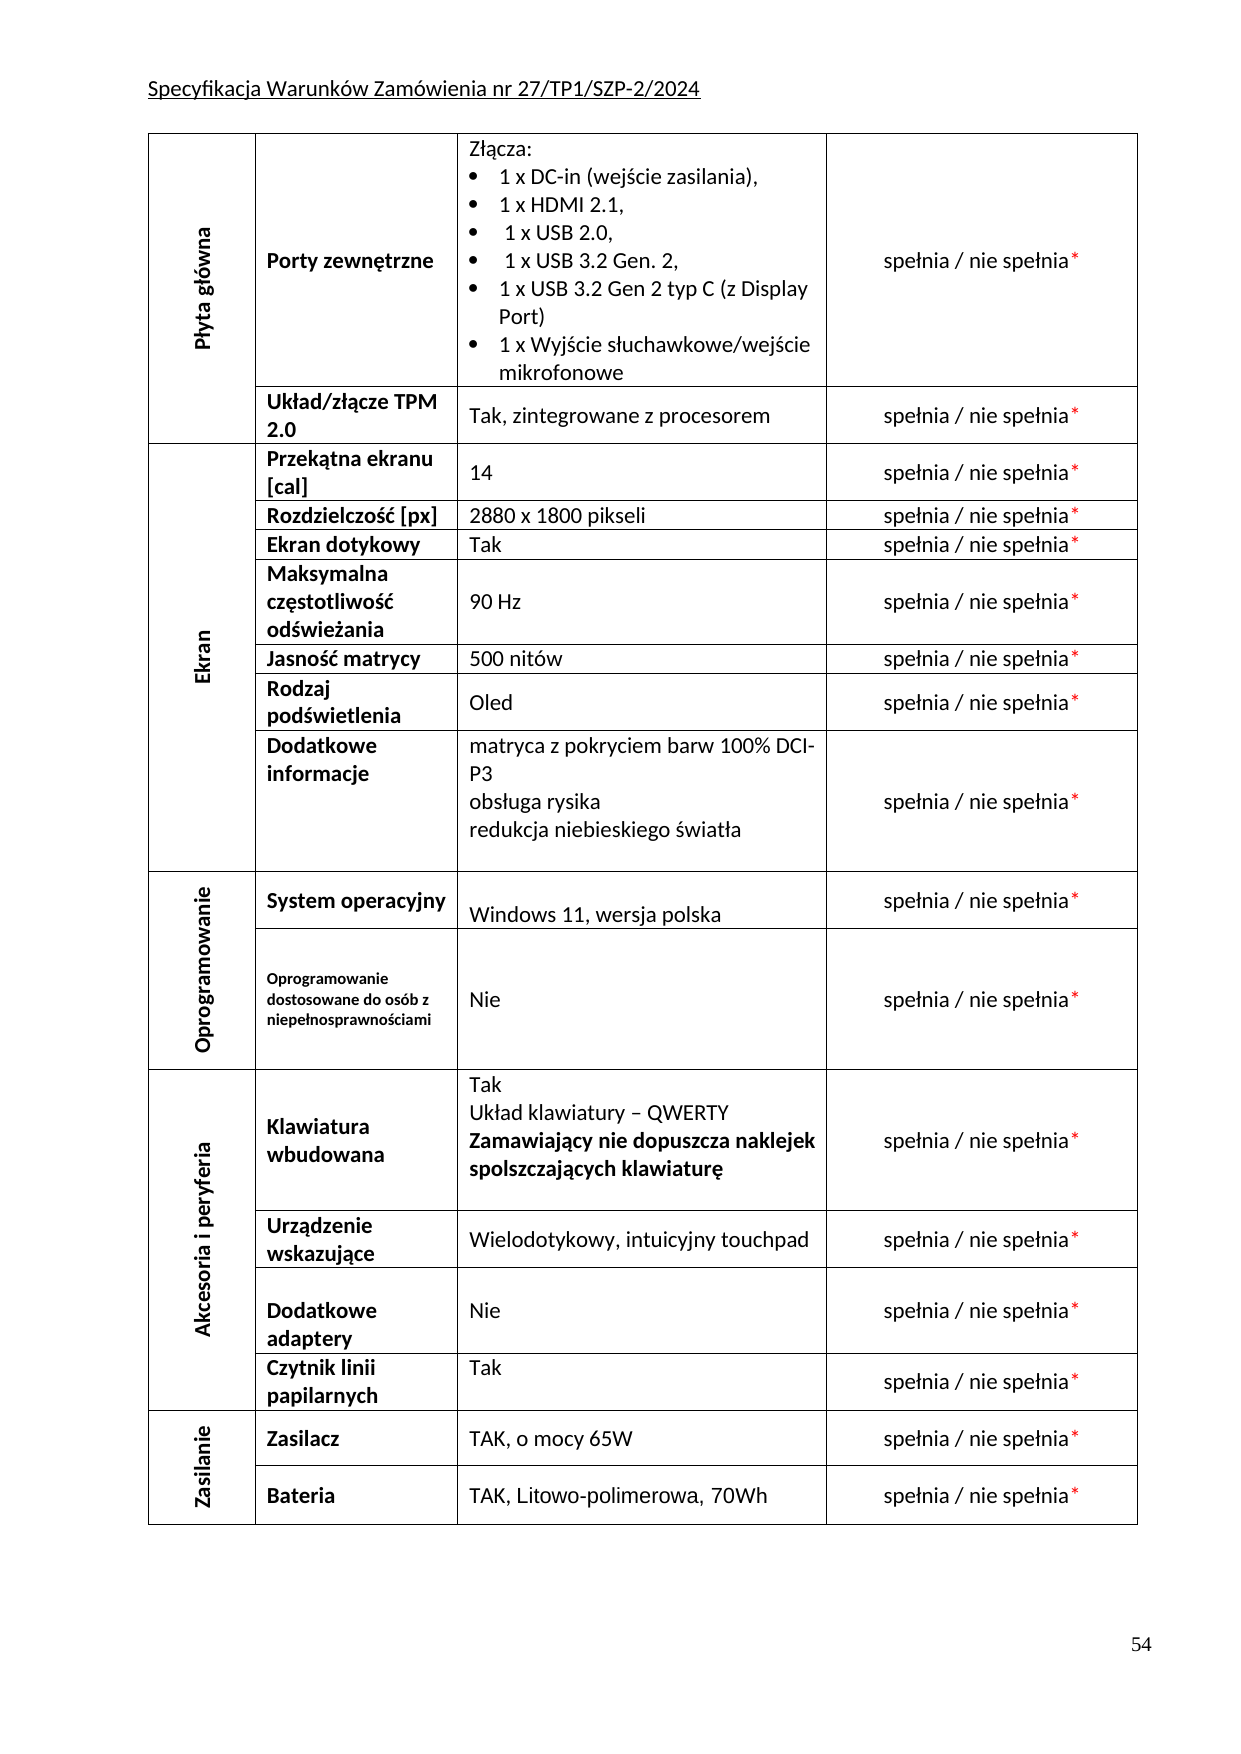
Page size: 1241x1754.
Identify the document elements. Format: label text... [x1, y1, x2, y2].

table_cell Płyta główna [149, 134, 255, 443]
table_cell Nie [458, 929, 826, 1069]
table_cell spełnia / nie spełnia* [827, 929, 1137, 1069]
table_cell Rodzaj podświetlenia [256, 674, 457, 730]
table_cell Nie [458, 1268, 826, 1352]
table_cell Bateria [256, 1466, 457, 1524]
table_cell Układ/złącze TPM 2.0 [256, 387, 457, 443]
table_cell Zasilanie [149, 1411, 255, 1524]
table_cell Akcesoria i peryferia [149, 1070, 255, 1409]
table_cell spełnia / nie spełnia* [827, 501, 1137, 529]
table_cell Przekątna ekranu [cal] [256, 444, 457, 500]
table_cell Windows 11, wersja polska [458, 872, 826, 928]
table_cell Dodatkowe informacje [256, 731, 457, 871]
table_cell spełnia / nie spełnia* [827, 872, 1137, 928]
table_cell Tak [458, 1354, 826, 1409]
table_cell Złącza: 1 x DC-in (wejście zasilania), 1 x HDMI 2.1, 1 x USB 2.0, 1 x USB 3.2 Gen. 2, 1 x USB 3.2 Gen 2 typ C (z Display Port) 1 x Wyjście słuchawkowe/wejście mikrofonowe [458, 134, 826, 386]
table_cell spełnia / nie spełnia* [827, 530, 1137, 558]
table_cell Ekran [149, 444, 255, 871]
table_cell Urządzenie wskazujące [256, 1211, 457, 1267]
table_cell Jasność matrycy [256, 645, 457, 673]
table_cell spełnia / nie spełnia* [827, 444, 1137, 500]
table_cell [827, 134, 1137, 386]
table_cell spełnia / nie spełnia* [827, 1411, 1137, 1465]
table_cell Zasilacz [256, 1411, 457, 1465]
table_cell Maksymalna częstotliwość odświeżania [256, 560, 457, 643]
table_cell TAK, Litowo-polimerowa, 70Wh [458, 1466, 826, 1524]
table_cell spełnia / nie spełnia* [827, 731, 1137, 871]
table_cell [827, 1466, 1137, 1524]
table_cell spełnia / nie spełnia* [827, 674, 1137, 730]
table_cell spełnia / nie spełnia* [827, 1070, 1137, 1210]
table_cell Tak [458, 530, 826, 558]
table_cell Oprogramowanie [149, 872, 255, 1069]
table_cell 14 [458, 444, 826, 500]
table_cell 500 nitów [458, 645, 826, 673]
table_cell Oprogramowanie dostosowane do osób z niepełnosprawnościami [256, 929, 457, 1069]
table_cell matryca z pokryciem barw 100% DCI-P3 obsługa rysika redukcja niebieskiego światła [458, 731, 826, 871]
table_cell Dodatkowe adaptery [256, 1268, 457, 1352]
table_cell Wielodotykowy, intuicyjny touchpad [458, 1211, 826, 1267]
table_cell Ekran dotykowy [256, 530, 457, 558]
table_cell spełnia / nie spełnia* [827, 387, 1137, 443]
table_cell System operacyjny [256, 872, 457, 928]
table_cell 2880 x 1800 pikseli [458, 501, 826, 529]
table_cell spełnia / nie spełnia* [827, 560, 1137, 643]
table_cell Czytnik linii papilarnych [256, 1354, 457, 1409]
table_cell spełnia / nie spełnia* [827, 1211, 1137, 1267]
table_cell spełnia / nie spełnia* [827, 645, 1137, 673]
table_cell Tak, zintegrowane z procesorem [458, 387, 826, 443]
table_cell Oled [458, 674, 826, 730]
table_cell Rozdzielczość [px] [256, 501, 457, 529]
table_cell Tak Układ klawiatury – QWERTY Zamawiający nie dopuszcza naklejek spolszczających klawiaturę [458, 1070, 826, 1210]
table_cell TAK, o mocy 65W [458, 1411, 826, 1465]
table_cell Porty zewnętrzne [256, 134, 457, 386]
table_cell Klawiatura wbudowana [256, 1070, 457, 1210]
table_cell spełnia / nie spełnia* [827, 1354, 1137, 1409]
table_cell 90 Hz [458, 560, 826, 643]
table_cell spełnia / nie spełnia* [827, 1268, 1137, 1352]
